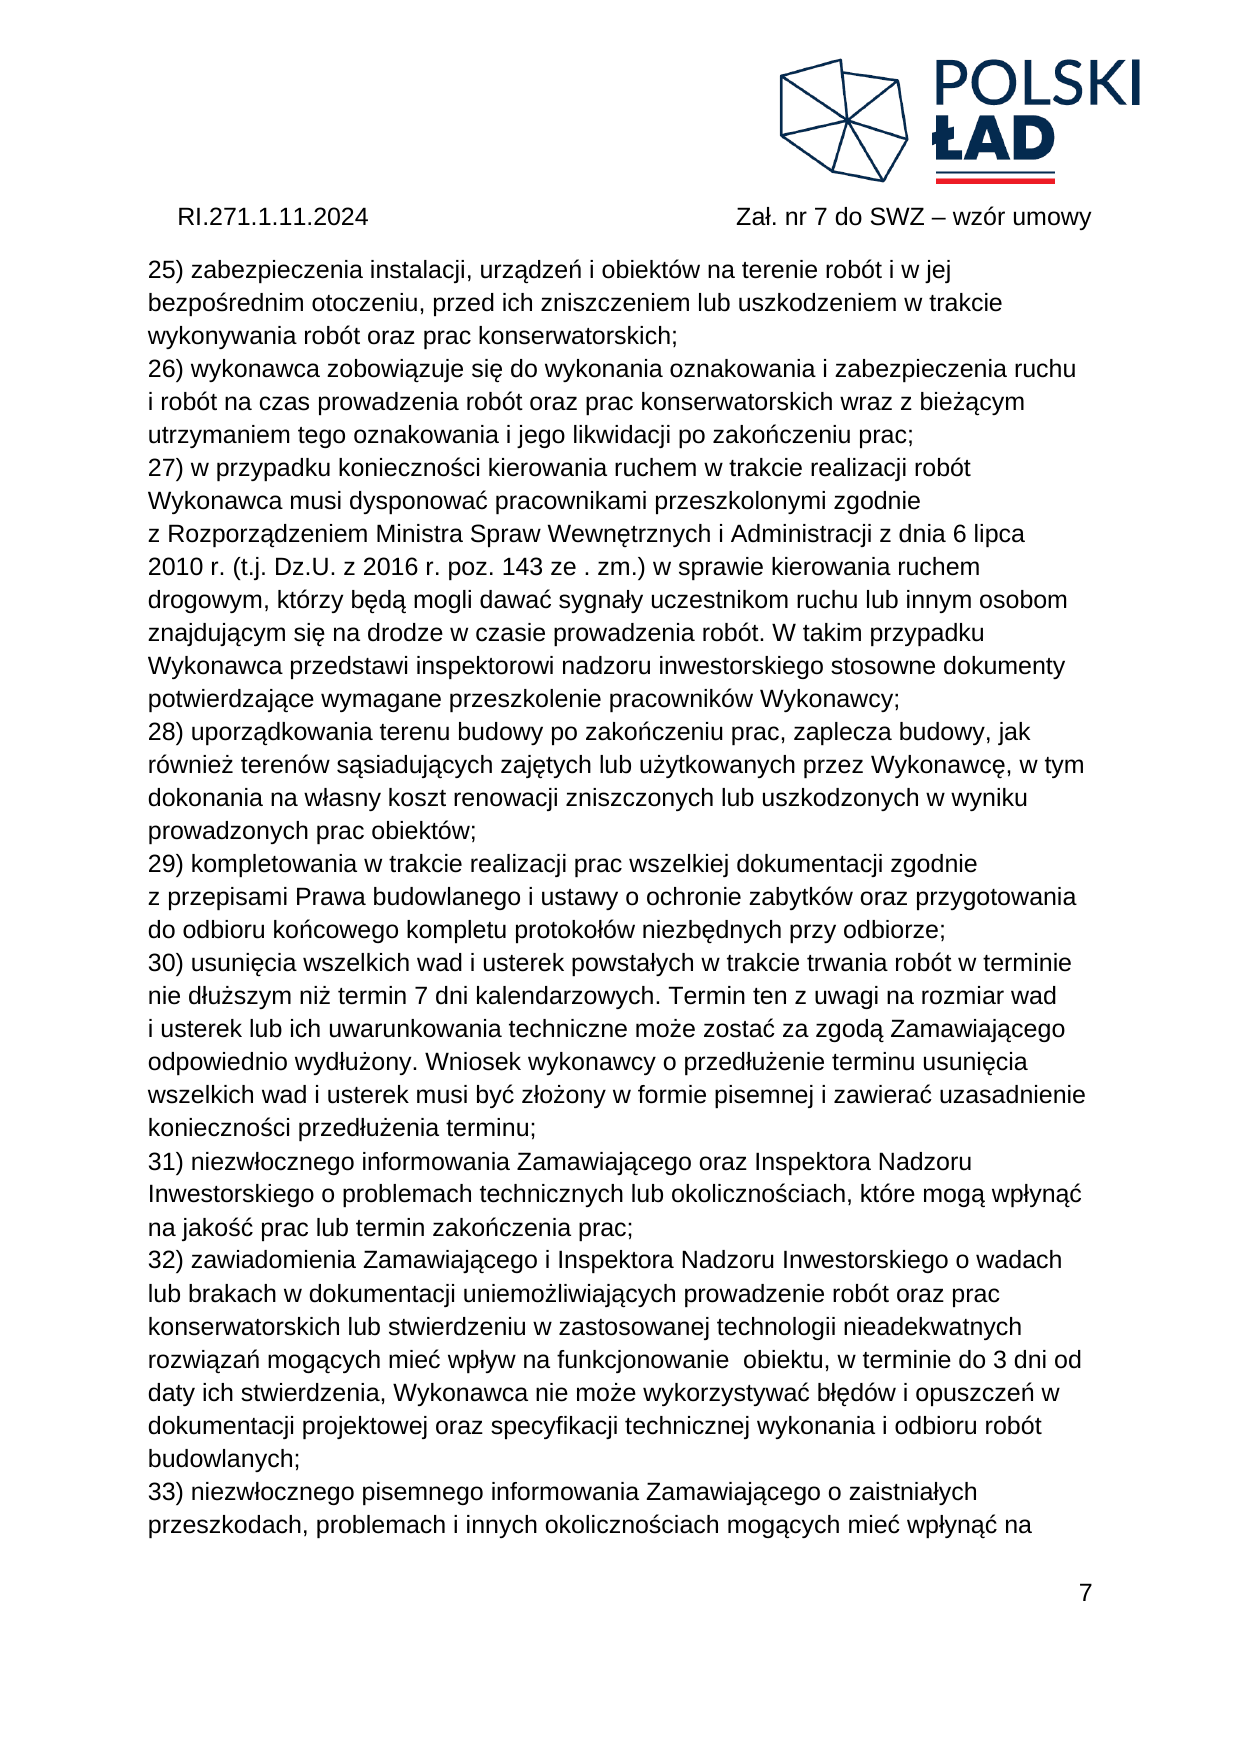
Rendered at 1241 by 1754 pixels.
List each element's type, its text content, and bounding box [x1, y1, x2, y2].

picture [755, 17, 1197, 203]
text 32) zawiadomienia Zamawiającego i Inspektora Nadzoru Inwestorskiego o wadach lub brakach w dokumentacji uniemożliwiających prowadzenie robót oraz prac konserwatorskich lub stwierdzeniu w zastosowanej technologii nieadekwatnych rozwiązań mogących mieć wpływ na funkcjonowanie obiektu, w terminie do 3 dni od daty ich stwierdzenia, Wykonawca nie może wykorzystywać błędów i opuszczeń w dokumentacji projektowej oraz specyfikacji technicznej wykonania i odbioru robót budowlanych; [148, 1246, 1093, 1472]
text 30) usunięcia wszelkich wad i usterek powstałych w trakcie trwania robót w terminie nie dłuższym niż termin 7 dni kalendarzowych. Termin ten z uwagi na rozmiar wad i usterek lub ich uwarunkowania techniczne może zostać za zgodą Zamawiającego odpowiednio wydłużony. Wniosek wykonawcy o przedłużenie terminu usunięcia wszelkich wad i usterek musi być złożony w formie pisemnej i zawierać uzasadnienie konieczności przedłużenia terminu; [148, 948, 1093, 1142]
text 27) w przypadku konieczności kierowania ruchem w trakcie realizacji robót Wykonawca musi dysponować pracownikami przeszkolonymi zgodnie z Rozporządzeniem Ministra Spraw Wewnętrznych i Administracji z dnia 6 lipca 2010 r. (t.j. Dz.U. z 2016 r. poz. 143 ze . zm.) w sprawie kierowania ruchem drogowym, którzy będą mogli dawać sygnały uczestnikom ruchu lub innym osobom znajdującym się na drodze w czasie prowadzenia robót. W takim przypadku Wykonawca przedstawi inspektorowi nadzoru inwestorskiego stosowne dokumenty potwierdzające wymagane przeszkolenie pracowników Wykonawcy; [148, 453, 1093, 713]
text 25) zabezpieczenia instalacji, urządzeń i obiektów na terenie robót i w jej bezpośrednim otoczeniu, przed ich zniszczeniem lub uszkodzeniem w trakcie wykonywania robót oraz prac konserwatorskich; [148, 255, 1093, 350]
text 31) niezwłocznego informowania Zamawiającego oraz Inspektora Nadzoru Inwestorskiego o problemach technicznych lub okolicznościach, które mogą wpłynąć na jakość prac lub termin zakończenia prac; [148, 1146, 1093, 1241]
text 29) kompletowania w trakcie realizacji prac wszelkiej dokumentacji zgodnie z przepisami Prawa budowlanego i ustawy o ochronie zabytków oraz przygotowania do odbioru końcowego kompletu protokołów niezbędnych przy odbiorze; [148, 849, 1093, 944]
text 28) uporządkowania terenu budowy po zakończeniu prac, zaplecza budowy, jak również terenów sąsiadujących zajętych lub użytkowanych przez Wykonawcę, w tym dokonania na własny koszt renowacji zniszczonych lub uszkodzonych w wyniku prowadzonych prac obiektów; [148, 717, 1093, 845]
text 26) wykonawca zobowiązuje się do wykonania oznakowania i zabezpieczenia ruchu i robót na czas prowadzenia robót oraz prac konserwatorskich wraz z bieżącym utrzymaniem tego oznakowania i jego likwidacji po zakończeniu prac; [148, 354, 1093, 449]
